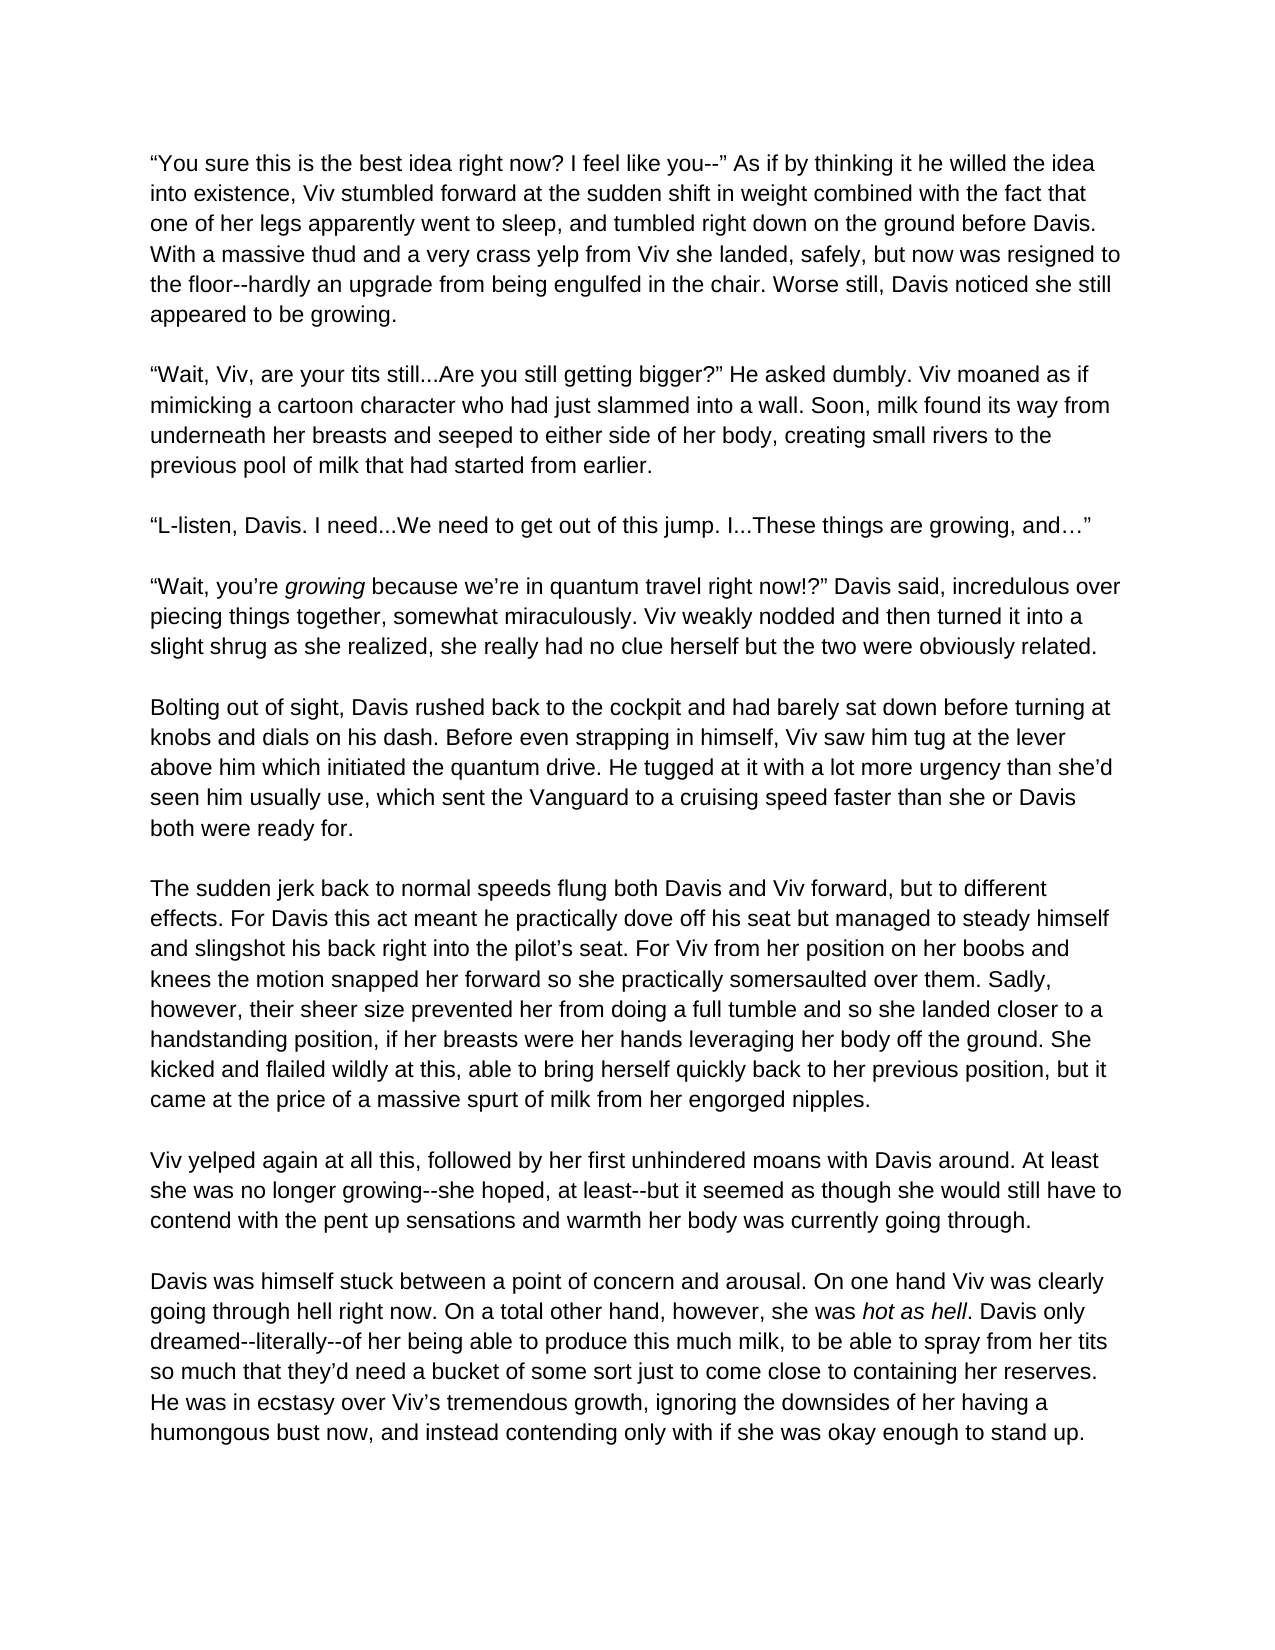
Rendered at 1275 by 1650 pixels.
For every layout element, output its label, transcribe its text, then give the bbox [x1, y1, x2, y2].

text The sudden jerk back to normal speeds flung both Davis and Viv forward, but to different effects. For Davis this act meant he practically dove off his seat but managed to steady himself and slingshot his back right into the pilot’s seat. For Viv from her position on her boobs and knees the motion snapped her forward so she practically somersaulted over them. Sadly, however, their sheer size prevented her from doing a full tumble and so she landed closer to a handstanding position, if her breasts were her hands leveraging her body off the ground. She kicked and flailed wildly at this, able to bring herself quickly back to her previous position, but it came at the price of a massive spurt of milk from her engorged nipples. [150, 875, 1125, 1113]
text “You sure this is the best idea right now? I feel like you--” As if by thinking it he willed the idea into existence, Viv stumbled forward at the sudden shift in weight combined with the fact that one of her legs apparently went to sleep, and tumbled right down on the ground before Davis. With a massive thud and a very crass yelp from Viv she landed, safely, but now was resigned to the floor--hardly an upgrade from being engulfed in the chair. Worse still, Davis noticed she still appeared to be growing. [150, 150, 1125, 327]
text Davis was himself stuck between a point of concern and arousal. On one hand Viv was clearly going through hell right now. On a total other hand, however, she was hot as hell. Davis only dreamed--literally--of her being able to produce this much milk, to be able to spray from her tits so much that they’d need a bucket of some sort just to come close to containing her reserves. He was in ecstasy over Viv’s tremendous growth, ignoring the downsides of her having a humongous bust now, and instead contending only with if she was okay enough to stand up. [150, 1268, 1125, 1445]
text “Wait, Viv, are your tits still...Are you still getting bigger?” He asked dumbly. Viv moaned as if mimicking a cartoon character who had just slammed into a wall. Soon, milk found its way from underneath her breasts and seeped to either side of her body, creating small rivers to the previous pool of milk that had started from earlier. [150, 361, 1125, 478]
text Bolting out of sight, Davis rushed back to the cockpit and had barely sat down before turning at knobs and dials on his dash. Before even strapping in himself, Viv saw him tug at the lever above him which initiated the quantum drive. He tugged at it with a lot more urgency than she’d seen him usually use, which sent the Vanguard to a cruising speed faster than she or Davis both were ready for. [150, 694, 1125, 841]
text “Wait, you’re growing because we’re in quantum travel right now!?” Davis said, incredulous over piecing things together, somewhat miraculously. Viv weakly nodded and then turned it into a slight shrug as she realized, she really had no clue herself but the two were obviously related. [150, 573, 1125, 660]
text Viv yelped again at all this, followed by her first unhindered moans with Davis around. At least she was no longer growing--she hoped, at least--but it seemed as though she would still have to contend with the pent up sensations and warmth her body was currently going through. [150, 1147, 1125, 1234]
text “L-listen, Davis. I need...We need to get out of this jump. I...These things are growing, and…” [150, 512, 1125, 539]
